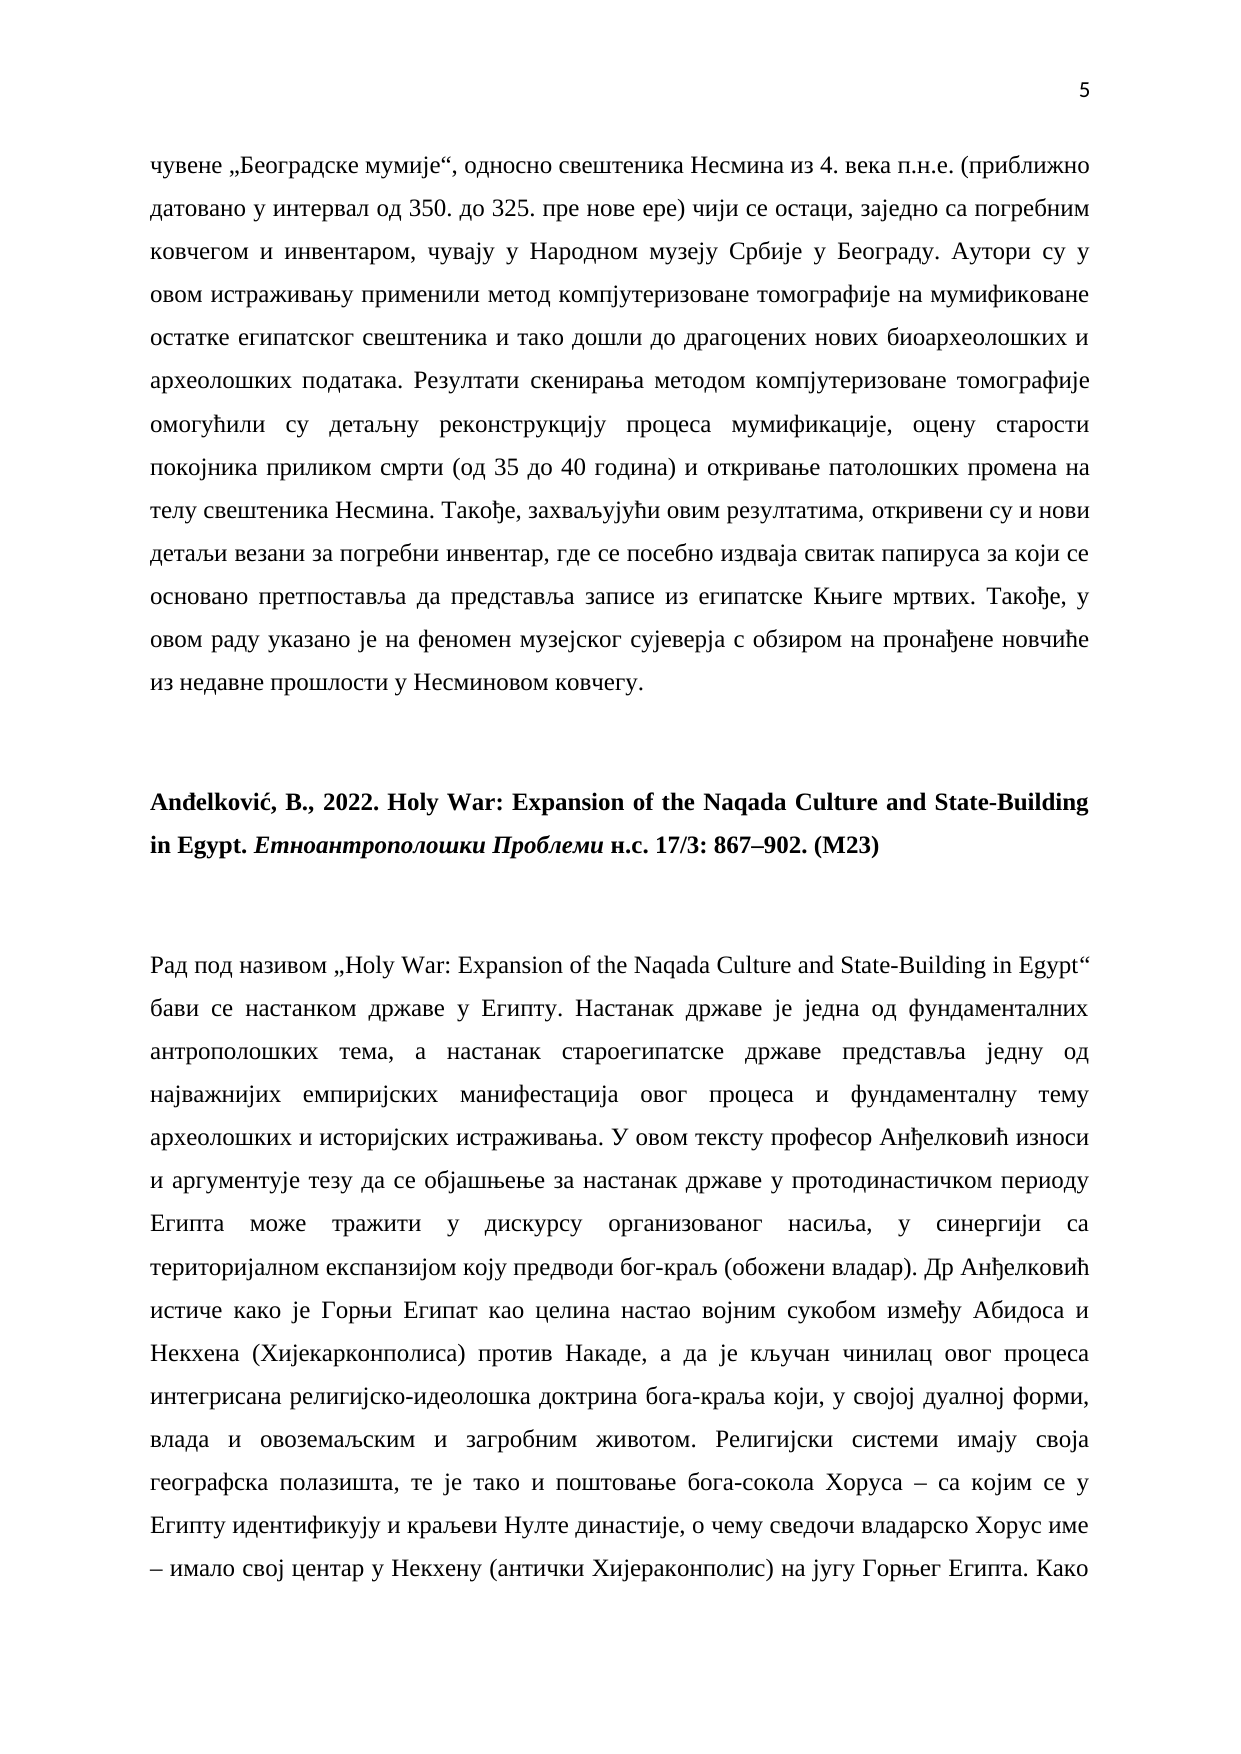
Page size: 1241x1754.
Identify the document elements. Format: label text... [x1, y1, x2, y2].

text Anđelković, B., 2022. Holy War: Expansion of the Naqada Culture and State-Building in Egypt. Етноaнтрополошки Проблеми н.с. 17/3: 867–902. (M23) [150, 787, 1090, 859]
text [150, 950, 1090, 1582]
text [150, 150, 1090, 696]
